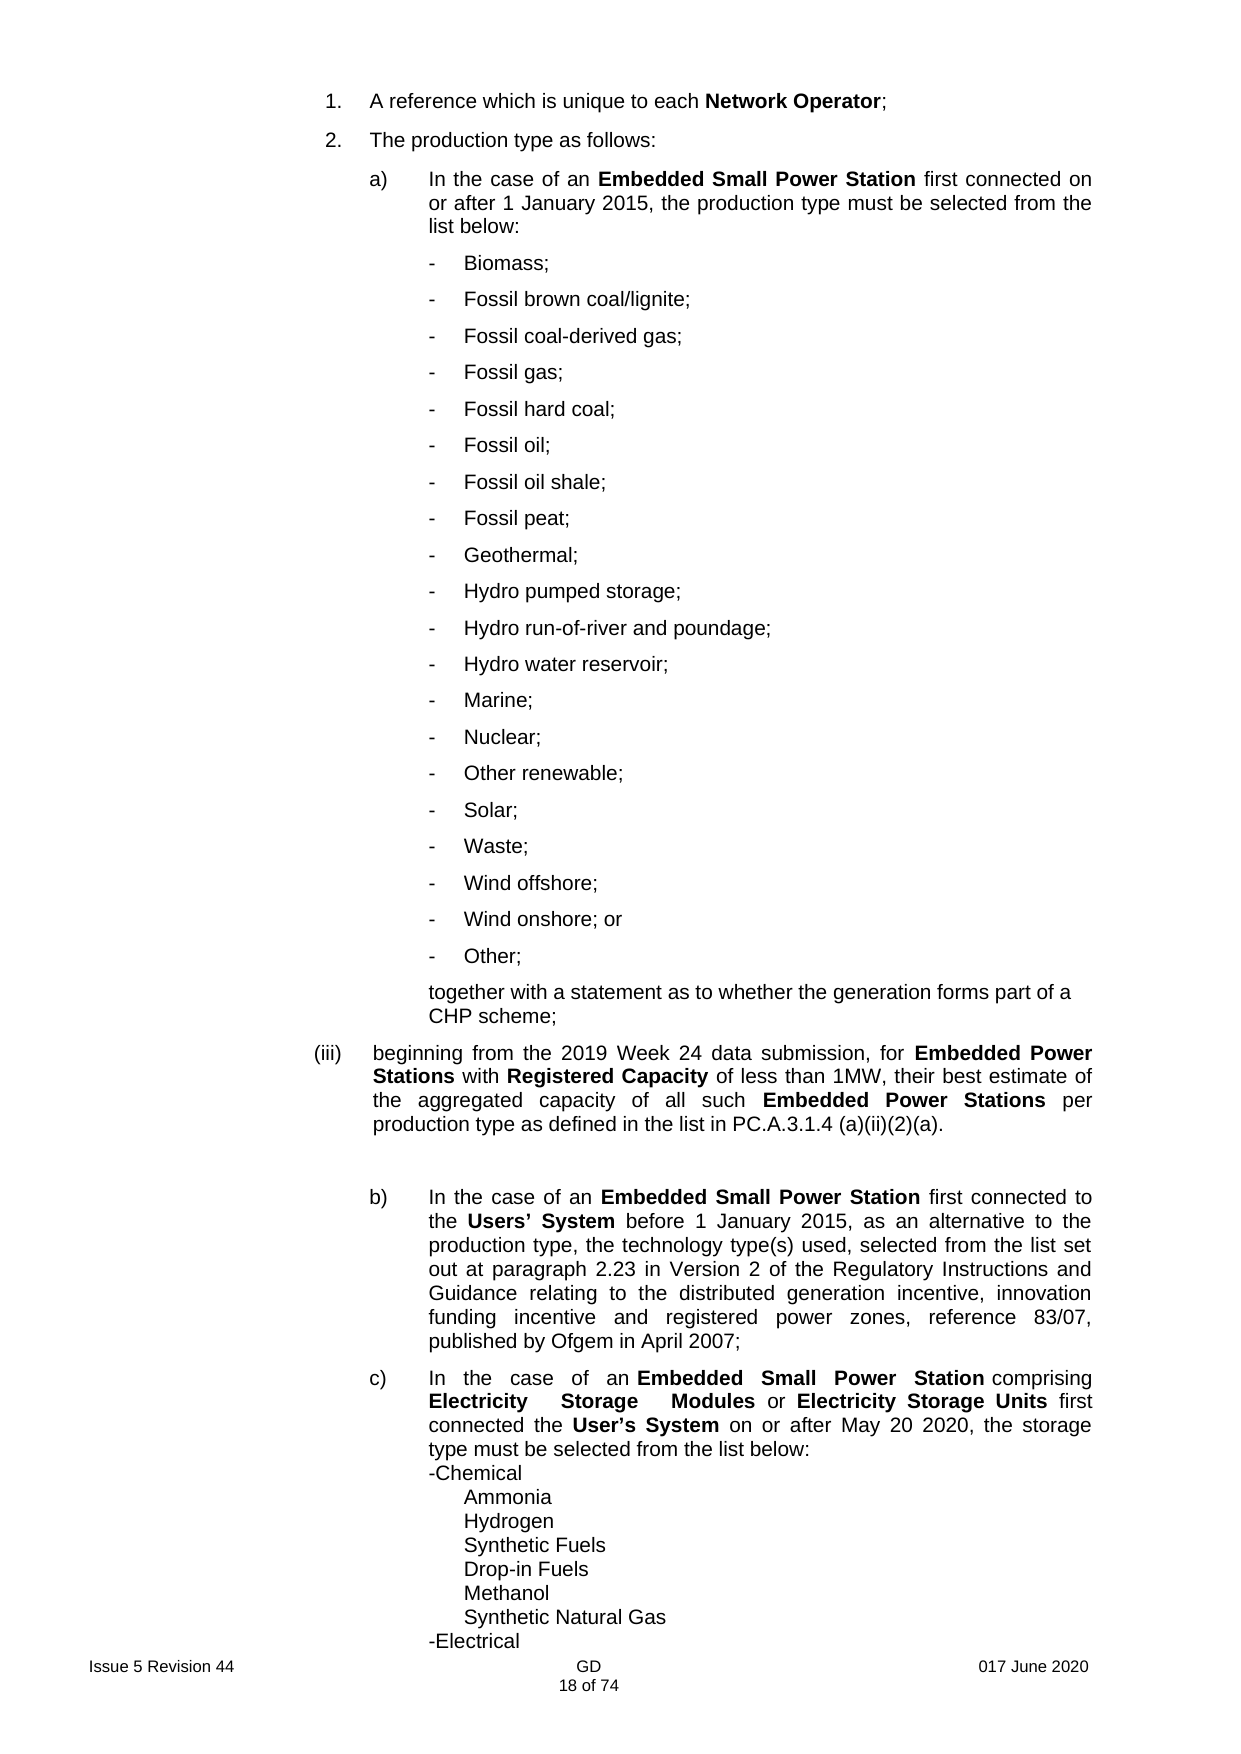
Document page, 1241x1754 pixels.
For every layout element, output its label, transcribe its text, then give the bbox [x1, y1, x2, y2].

text - Geothermal; [428, 542, 1092, 566]
text - Other; [428, 943, 1092, 967]
text - Fossil oil shale; [428, 469, 1092, 493]
text together with a statement as to whether the generation forms part of a CHP scheme; [428, 980, 1092, 1028]
text - Waste; [428, 834, 1092, 858]
text - Fossil brown coal/lignite; [428, 287, 1092, 311]
text c) In the case of an Embedded Small Power Station comprising Electricity Storage Modules or Electricity Storage Units first connected the User’s System on or after May 20 2020, the storage type must be selected from the list below: [369, 1365, 1092, 1461]
text - Wind onshore; or [428, 907, 1092, 931]
text -Chemical [428, 1461, 1092, 1485]
text - Other renewable; [428, 761, 1092, 785]
text Hydrogen [428, 1509, 1092, 1533]
text -Electrical [428, 1629, 1092, 1653]
text 1. A reference which is unique to each Network Operator; [325, 89, 1092, 113]
text b) In the case of an Embedded Small Power Station first connected to the Users’ System before 1 January 2015, as an alternative to the production type, the technology type(s) used, selected from the list set out at paragraph 2.23 in Version 2 of the Regulatory Instructions and Guidance relating to the distributed generation incentive, innovation funding incentive and registered power zones, reference 83/07, published by Ofgem in April 2007; [369, 1185, 1092, 1353]
text 2. The production type as follows: [325, 127, 1092, 151]
text Methanol [428, 1581, 1092, 1605]
text Drop-in Fuels [428, 1557, 1092, 1581]
text Ammonia [428, 1485, 1092, 1509]
text - Wind offshore; [428, 871, 1092, 894]
text Synthetic Natural Gas [428, 1605, 1092, 1629]
text - Hydro water reservoir; [428, 652, 1092, 676]
text - Hydro pumped storage; [428, 579, 1092, 603]
text - Fossil hard coal; [428, 397, 1092, 421]
text - Solar; [428, 798, 1092, 822]
text Synthetic Fuels [428, 1533, 1092, 1557]
text - Fossil gas; [428, 360, 1092, 384]
text - Marine; [428, 688, 1092, 712]
text a) In the case of an Embedded Small Power Station first connected on or after 1 January 2015, the production type must be selected from the list below: [369, 166, 1092, 238]
text (iii) beginning from the 2019 Week 24 data submission, for Embedded Power Stations with Registered Capacity of less than 1MW, their best estimate of the aggregated capacity of all such Embedded Power Stations per production type as defined in the list in PC.A.3.1.4 (a)(ii)(2)(a). [314, 1040, 1092, 1136]
text - Hydro run-of-river and poundage; [428, 615, 1092, 639]
text - Fossil oil; [428, 433, 1092, 457]
text - Fossil peat; [428, 506, 1092, 530]
text - Fossil coal-derived gas; [428, 324, 1092, 348]
text - Nuclear; [428, 725, 1092, 749]
text - Biomass; [428, 251, 1092, 275]
